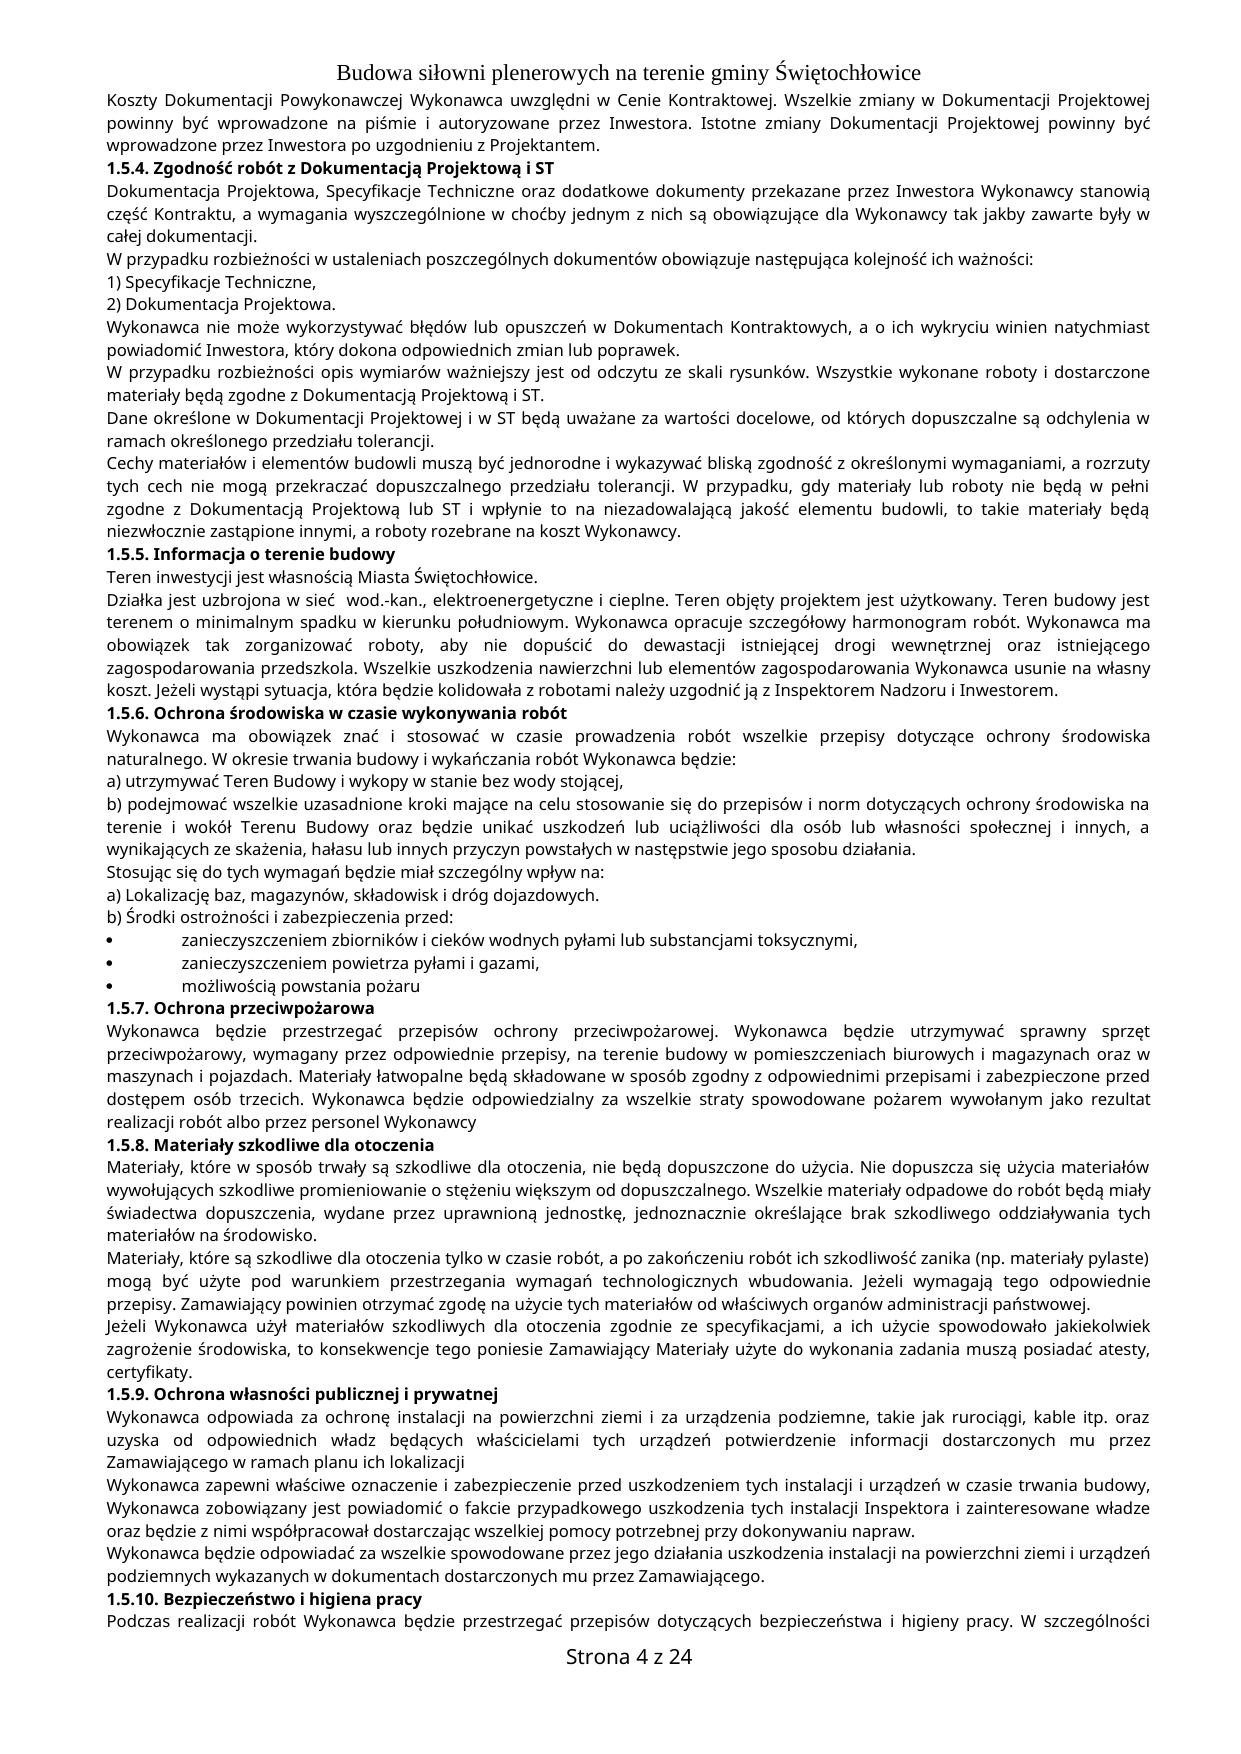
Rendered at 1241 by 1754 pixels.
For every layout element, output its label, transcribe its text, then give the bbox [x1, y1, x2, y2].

text Materiały, które są szkodliwe dla otoczenia tylko w czasie robót, a po zakończeniu robót ich szkodliwość zanika (np. materiały pylaste) mogą być użyte pod warunkiem przestrzegania wymagań technologicznych wbudowania. Jeżeli wymagają tego odpowiednie przepisy. Zamawiający powinien otrzymać zgodę na użycie tych materiałów od właściwych organów administracji państwowej. [106, 1247, 1152, 1315]
text W przypadku rozbieżności opis wymiarów ważniejszy jest od odczytu ze skali rysunków. Wszystkie wykonane roboty i dostarczone materiały będą zgodne z Dokumentacją Projektową i ST. [106, 361, 1152, 407]
subtitle 1.5.8. Materiały szkodliwe dla otoczenia [106, 1133, 1152, 1156]
subtitle 1.5.4. Zgodność robót z Dokumentacją Projektową i ST [106, 157, 1152, 179]
subtitle 1.5.7. Ochrona przeciwpożarowa [106, 997, 1152, 1020]
text Jeżeli Wykonawca użył materiałów szkodliwych dla otoczenia zgodnie ze specyfikacjami, a ich użycie spowodowało jakiekolwiek zagrożenie środowiska, to konsekwencje tego poniesie Zamawiający Materiały użyte do wykonania zadania muszą posiadać atesty, certyfikaty. [106, 1315, 1152, 1383]
text b) Środki ostrożności i zabezpieczenia przed: [106, 906, 1152, 929]
text Materiały, które w sposób trwały są szkodliwe dla otoczenia, nie będą dopuszczone do użycia. Nie dopuszcza się użycia materiałów wywołujących szkodliwe promieniowanie o stężeniu większym od dopuszczalnego. Wszelkie materiały odpadowe do robót będą miały świadectwa dopuszczenia, wydane przez uprawnioną jednostkę, jednoznacznie określające brak szkodliwego oddziaływania tych materiałów na środowisko. [106, 1156, 1152, 1247]
text Dokumentacja Projektowa, Specyfikacje Techniczne oraz dodatkowe dokumenty przekazane przez Inwestora Wykonawcy stanowią część Kontraktu, a wymagania wyszczególnione w choćby jednym z nich są obowiązujące dla Wykonawcy tak jakby zawarte były w całej dokumentacji. [106, 179, 1152, 248]
text 1) Specyfikacje Techniczne, [106, 270, 1152, 293]
text Wykonawca odpowiada za ochronę instalacji na powierzchni ziemi i za urządzenia podziemne, takie jak rurociągi, kable itp. oraz uzyska od odpowiednich władz będących właścicielami tych urządzeń potwierdzenie informacji dostarczonych mu przez Zamawiającego w ramach planu ich lokalizacji [106, 1406, 1152, 1474]
text Wykonawca zapewni właściwe oznaczenie i zabezpieczenie przed uszkodzeniem tych instalacji i urządzeń w czasie trwania budowy, Wykonawca zobowiązany jest powiadomić o fakcie przypadkowego uszkodzenia tych instalacji Inspektora i zainteresowane władze oraz będzie z nimi współpracował dostarczając wszelkiej pomocy potrzebnej przy dokonywaniu napraw. [106, 1474, 1152, 1542]
list zanieczyszczeniem powietrza pyłami i gazami, [106, 952, 1152, 974]
text a) utrzymywać Teren Budowy i wykopy w stanie bez wody stojącej, [106, 770, 1152, 793]
list możliwością powstania pożaru [106, 974, 1152, 997]
text b) podejmować wszelkie uzasadnione kroki mające na celu stosowanie się do przepisów i norm dotyczących ochrony środowiska na terenie i wokół Terenu Budowy oraz będzie unikać uszkodzeń lub uciążliwości dla osób lub własności społecznej i innych, a wynikających ze skażenia, hałasu lub innych przyczyn powstałych w następstwie jego sposobu działania. [106, 793, 1152, 861]
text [106, 1610, 1152, 1633]
subtitle 1.5.6. Ochrona środowiska w czasie wykonywania robót [106, 702, 1152, 724]
text 2) Dokumentacja Projektowa. [106, 293, 1152, 316]
text Wykonawca nie może wykorzystywać błędów lub opuszczeń w Dokumentach Kontraktowych, a o ich wykryciu winien natychmiast powiadomić Inwestora, który dokona odpowiednich zmian lub poprawek. [106, 316, 1152, 361]
text Teren inwestycji jest własnością Miasta Świętochłowice. [106, 566, 1152, 588]
text Wykonawca będzie przestrzegać przepisów ochrony przeciwpożarowej. Wykonawca będzie utrzymywać sprawny sprzęt przeciwpożarowy, wymagany przez odpowiednie przepisy, na terenie budowy w pomieszczeniach biurowych i magazynach oraz w maszynach i pojazdach. Materiały łatwopalne będą składowane w sposób zgodny z odpowiednimi przepisami i zabezpieczone przed dostępem osób trzecich. Wykonawca będzie odpowiedzialny za wszelkie straty spowodowane pożarem wywołanym jako rezultat realizacji robót albo przez personel Wykonawcy [106, 1020, 1152, 1133]
subtitle 1.5.10. Bezpieczeństwo i higiena pracy [106, 1587, 1152, 1610]
text Koszty Dokumentacji Powykonawczej Wykonawca uwzględni w Cenie Kontraktowej. Wszelkie zmiany w Dokumentacji Projektowej powinny być wprowadzone na piśmie i autoryzowane przez Inwestora. Istotne zmiany Dokumentacji Projektowej powinny być wprowadzone przez Inwestora po uzgodnieniu z Projektantem. [106, 89, 1152, 157]
subtitle 1.5.5. Informacja o terenie budowy [106, 543, 1152, 566]
text W przypadku rozbieżności w ustaleniach poszczególnych dokumentów obowiązuje następująca kolejność ich ważności: [106, 248, 1152, 270]
text Cechy materiałów i elementów budowli muszą być jednorodne i wykazywać bliską zgodność z określonymi wymaganiami, a rozrzuty tych cech nie mogą przekraczać dopuszczalnego przedziału tolerancji. W przypadku, gdy materiały lub roboty nie będą w pełni zgodne z Dokumentacją Projektową lub ST i wpłynie to na niezadowalającą jakość elementu budowli, to takie materiały będą niezwłocznie zastąpione innymi, a roboty rozebrane na koszt Wykonawcy. [106, 452, 1152, 543]
text a) Lokalizację baz, magazynów, składowisk i dróg dojazdowych. [106, 883, 1152, 906]
text Wykonawca będzie odpowiadać za wszelkie spowodowane przez jego działania uszkodzenia instalacji na powierzchni ziemi i urządzeń podziemnych wykazanych w dokumentach dostarczonych mu przez Zamawiającego. [106, 1542, 1152, 1587]
text Działka jest uzbrojona w sieć wod.-kan., elektroenergetyczne i cieplne. Teren objęty projektem jest użytkowany. Teren budowy jest terenem o minimalnym spadku w kierunku południowym. Wykonawca opracuje szczegółowy harmonogram robót. Wykonawca ma obowiązek tak zorganizować roboty, aby nie dopuścić do dewastacji istniejącej drogi wewnętrznej oraz istniejącego zagospodarowania przedszkola. Wszelkie uszkodzenia nawierzchni lub elementów zagospodarowania Wykonawca usunie na własny koszt. Jeżeli wystąpi sytuacja, która będzie kolidowała z robotami należy uzgodnić ją z Inspektorem Nadzoru i Inwestorem. [106, 588, 1152, 702]
text Dane określone w Dokumentacji Projektowej i w ST będą uważane za wartości docelowe, od których dopuszczalne są odchylenia w ramach określonego przedziału tolerancji. [106, 407, 1152, 452]
subtitle 1.5.9. Ochrona własności publicznej i prywatnej [106, 1383, 1152, 1406]
list zanieczyszczeniem zbiorników i cieków wodnych pyłami lub substancjami toksycznymi, [106, 929, 1152, 952]
text Wykonawca ma obowiązek znać i stosować w czasie prowadzenia robót wszelkie przepisy dotyczące ochrony środowiska naturalnego. W okresie trwania budowy i wykańczania robót Wykonawca będzie: [106, 724, 1152, 770]
text Stosując się do tych wymagań będzie miał szczególny wpływ na: [106, 861, 1152, 883]
